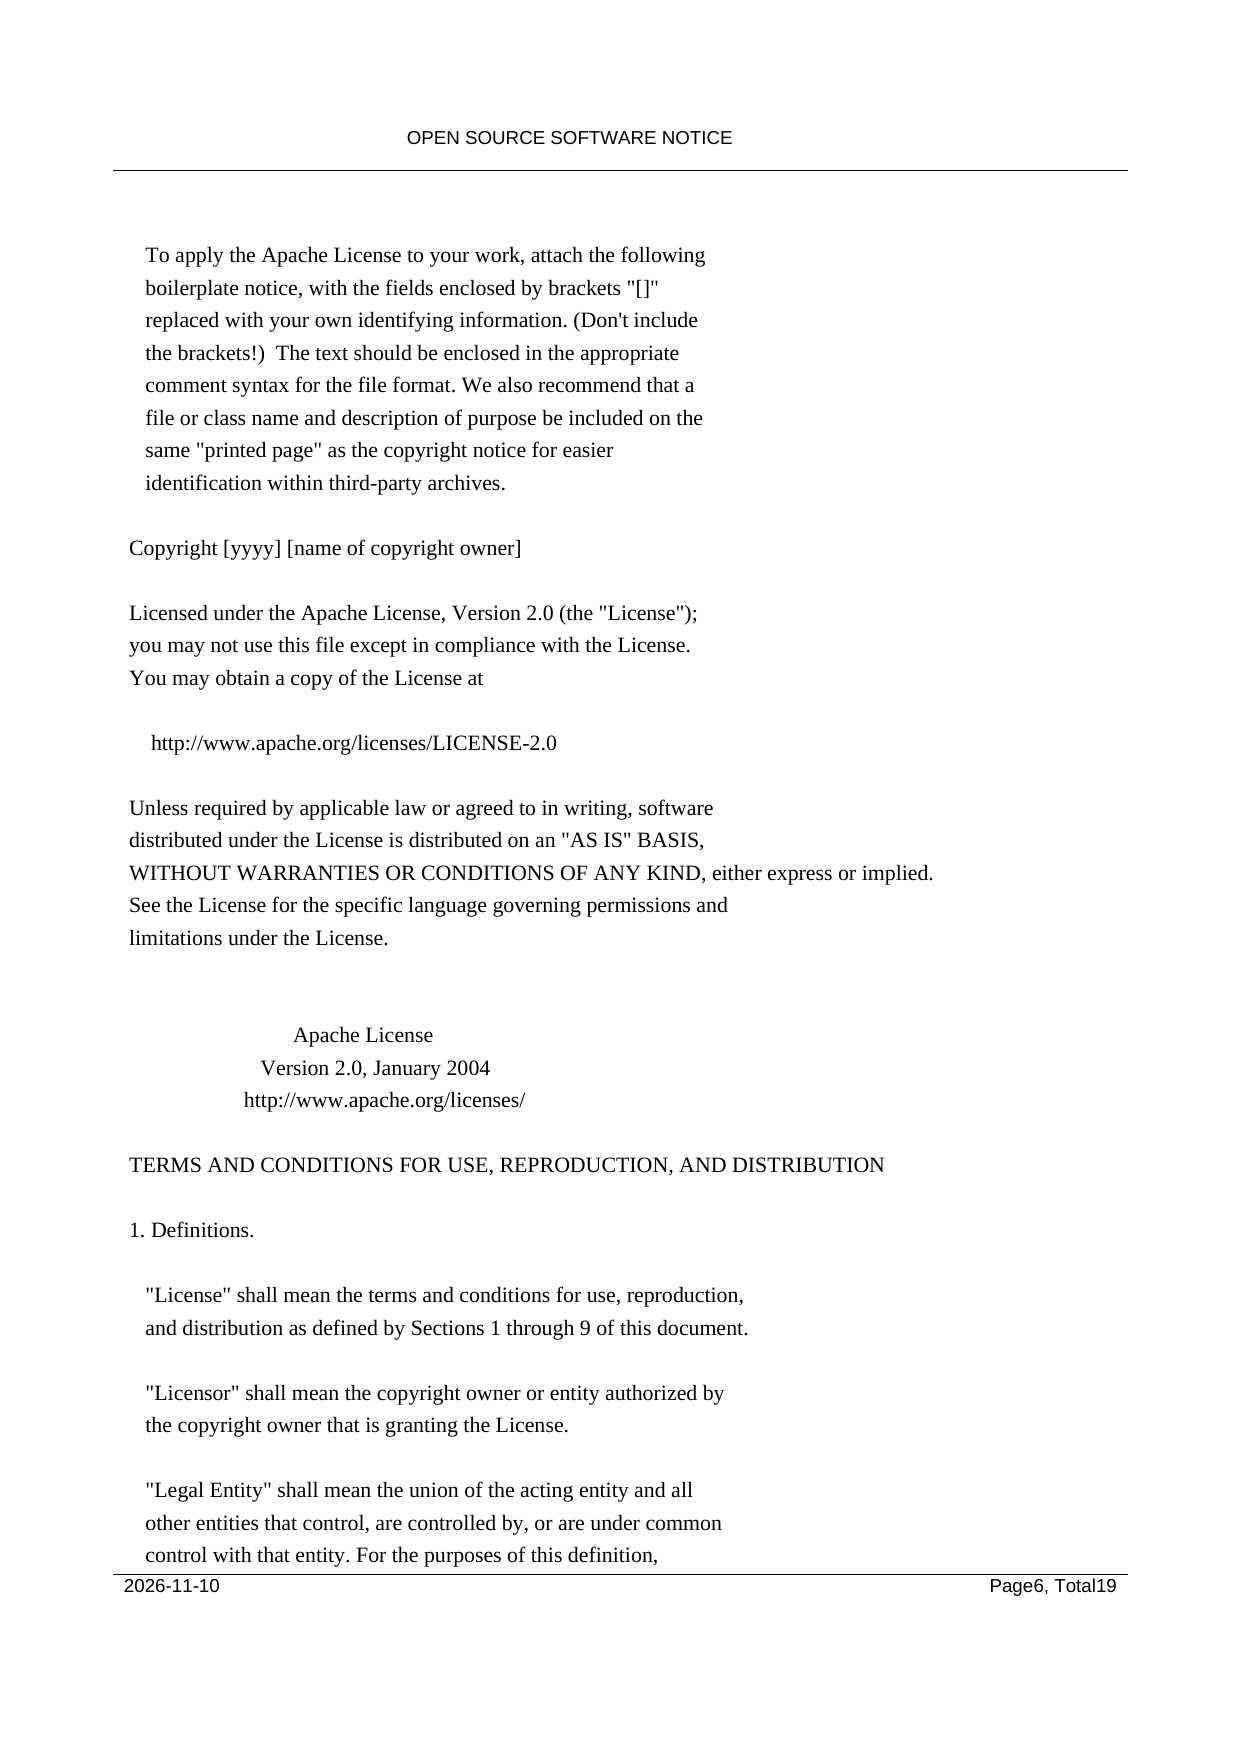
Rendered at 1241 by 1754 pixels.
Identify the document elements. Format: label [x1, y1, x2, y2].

text [112, 206, 1128, 1571]
